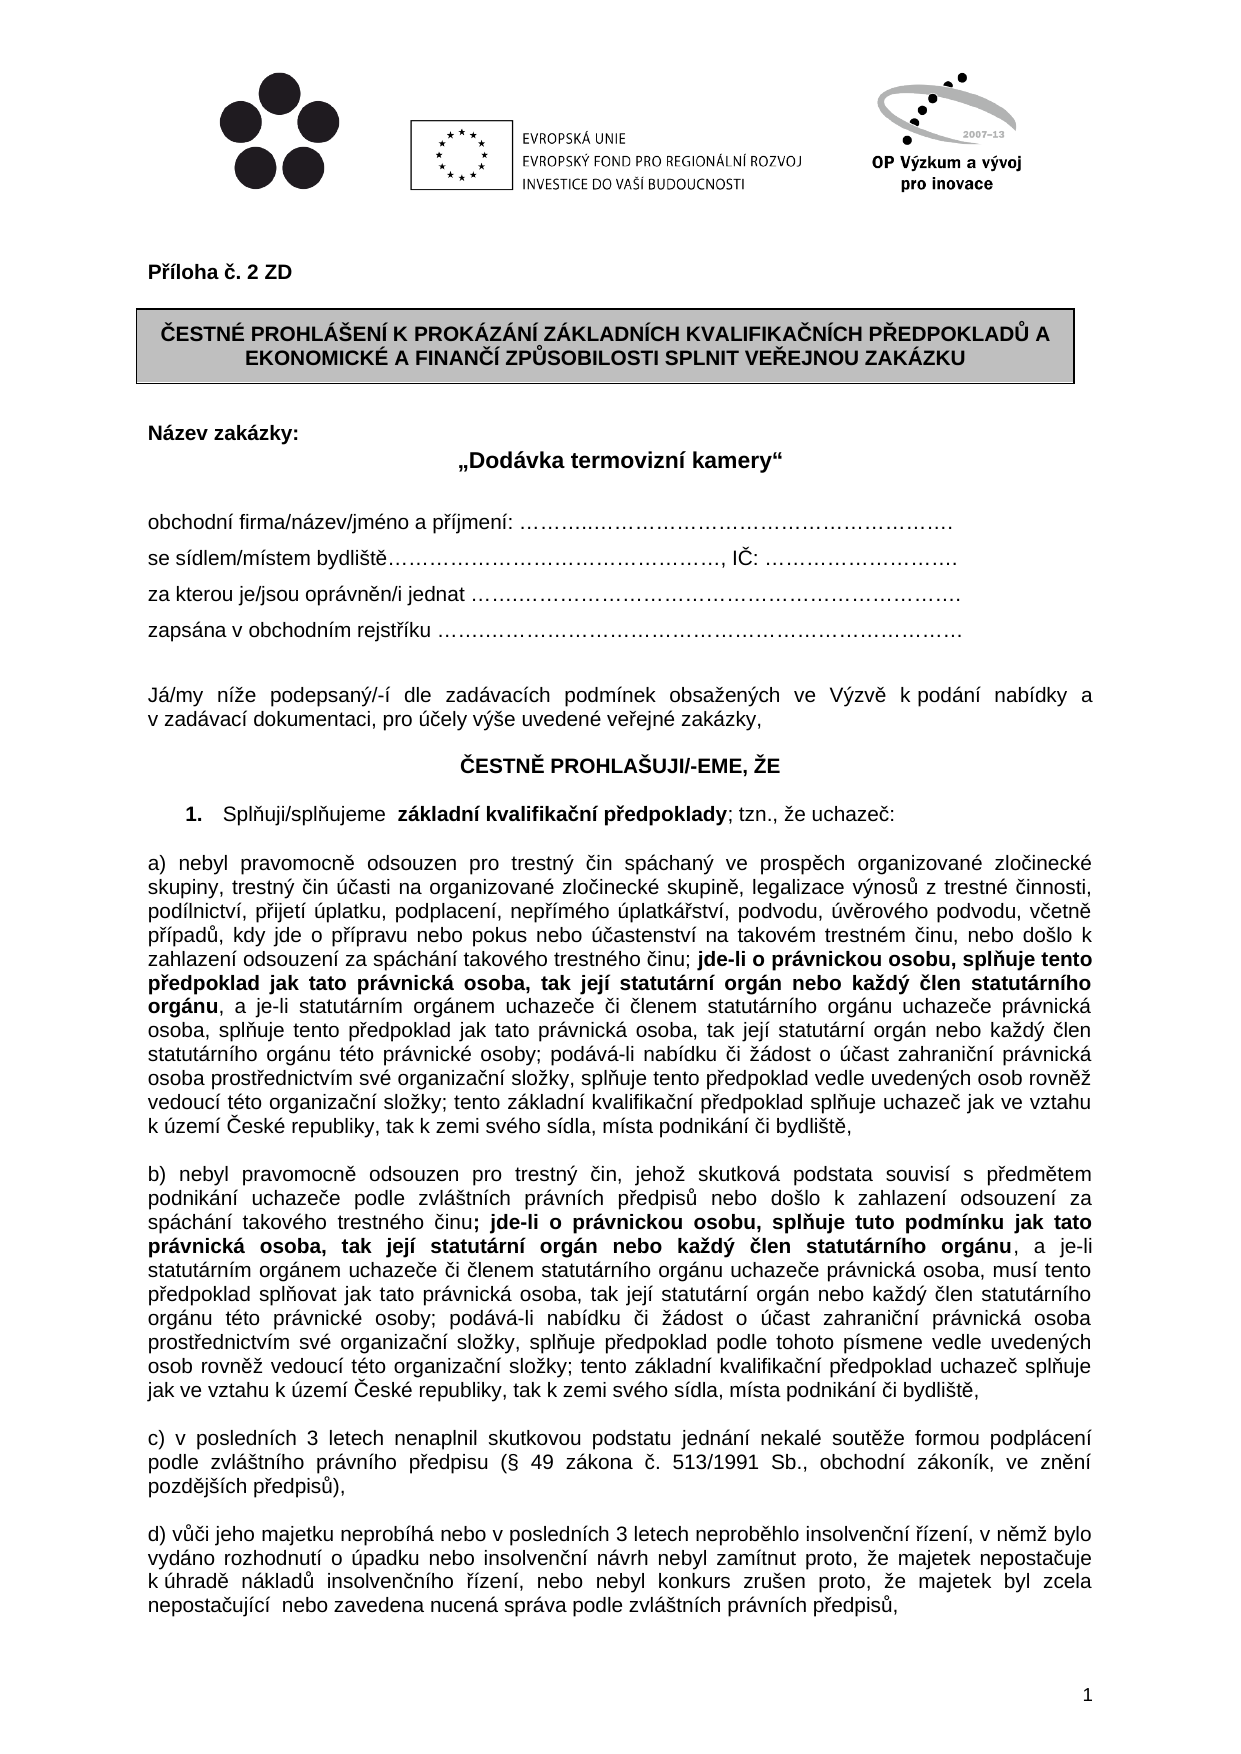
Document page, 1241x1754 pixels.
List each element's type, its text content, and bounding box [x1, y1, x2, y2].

list Splňuji/splňujeme základní kvalifikační předpoklady; tzn., že uchazeč: [185, 802, 1093, 826]
text obchodní firma/název/jméno a příjmení: ………..……………………………………………. [148, 509, 1093, 533]
text Název zakázky: [148, 421, 1093, 444]
text za kterou je/jsou oprávněn/i jednat …….………………………………………………………. [148, 581, 1093, 605]
text a) nebyl pravomocně odsouzen pro trestný čin spáchaný ve prospěch organizované zločinecké skupiny, trestný čin účasti na organizované zločinecké skupině, legalizace výnosů z trestné činnosti, podílnictví, přijetí úplatku, podplacení, nepřímého úplatkářství, podvodu, úvěrového podvodu, včetně případů, kdy jde o přípravu nebo pokus nebo účastenství na takovém trestném činu, nebo došlo k zahlazení odsouzení za spáchání takového trestného činu; jde-li o právnickou osobu, splňuje tento předpoklad jak tato právnická osoba, tak její statutární orgán nebo každý člen statutárního orgánu, a je-li statutárním orgánem uchazeče či členem statutárního orgánu uchazeče právnická osoba, splňuje tento předpoklad jak tato právnická osoba, tak její statutární orgán nebo každý člen statutárního orgánu této právnické osoby; podává-li nabídku či žádost o účast zahraniční právnická osoba prostřednictvím své organizační složky, splňuje tento předpoklad vedle uvedených osob rovněž vedoucí této organizační složky; tento základní kvalifikační předpoklad splňuje uchazeč jak ve vztahu k území České republiky, tak k zemi svého sídla, místa podnikání či bydliště, [148, 851, 1093, 1138]
text Já/my níže podepsaný/-í dle zadávacích podmínek obsažených ve Výzvě k podání nabídky a v zadávací dokumentaci, pro účely výše uvedené veřejné zakázky, [148, 682, 1093, 730]
text „Dodávka termovizní kamery“ [148, 444, 1093, 474]
text ČESTNĚ PROHLAŠUJI/-EME, ŽE [148, 754, 1093, 778]
text b) nebyl pravomocně odsouzen pro trestný čin, jehož skutková podstata souvisí s předmětem podnikání uchazeče podle zvláštních právních předpisů nebo došlo k zahlazení odsouzení za spáchání takového trestného činu; jde-li o právnickou osobu, splňuje tuto podmínku jak tato právnická osoba, tak její statutární orgán nebo každý člen statutárního orgánu, a je-li statutárním orgánem uchazeče či členem statutárního orgánu uchazeče právnická osoba, musí tento předpoklad splňovat jak tato právnická osoba, tak její statutární orgán nebo každý člen statutárního orgánu této právnické osoby; podává-li nabídku či žádost o účast zahraniční právnická osoba prostřednictvím své organizační složky, splňuje předpoklad podle tohoto písmene vedle uvedených osob rovněž vedoucí této organizační složky; tento základní kvalifikační předpoklad uchazeč splňuje jak ve vztahu k území České republiky, tak k zemi svého sídla, místa podnikání či bydliště, [148, 1162, 1093, 1402]
picture [147, 0, 1093, 261]
table_header ČESTNÉ PROHLÁŠENÍ K PROKÁZÁNÍ ZÁKLADNÍCH KVALIFIKAČNÍCH PŘEDPOKLADŮ A EKONOMICKÉ A FINANČÍ ZPŮSOBILOSTI SPLNIT VEŘEJNOU ZAKÁZKU [137, 310, 1073, 382]
text c) v posledních 3 letech nenaplnil skutkovou podstatu jednání nekalé soutěže formou podplácení podle zvláštního právního předpisu (§ 49 zákona č. 513/1991 Sb., obchodní zákoník, ve znění pozdějších předpisů), [148, 1426, 1093, 1497]
text Příloha č. 2 ZD [148, 261, 1093, 284]
text d) vůči jeho majetku neprobíhá nebo v posledních 3 letech neproběhlo insolvenční řízení, v němž bylo vydáno rozhodnutí o úpadku nebo insolvenční návrh nebyl zamítnut proto, že majetek nepostačuje k úhradě nákladů insolvenčního řízení, nebo nebyl konkurs zrušen proto, že majetek byl zcela nepostačující nebo zavedena nucená správa podle zvláštních právních předpisů, [148, 1521, 1093, 1617]
text se sídlem/místem bydliště…………………………………………, IČ: ………………………. [148, 546, 1093, 569]
text zapsána v obchodním rejstříku …….…………………………………………………………… [148, 617, 1093, 641]
